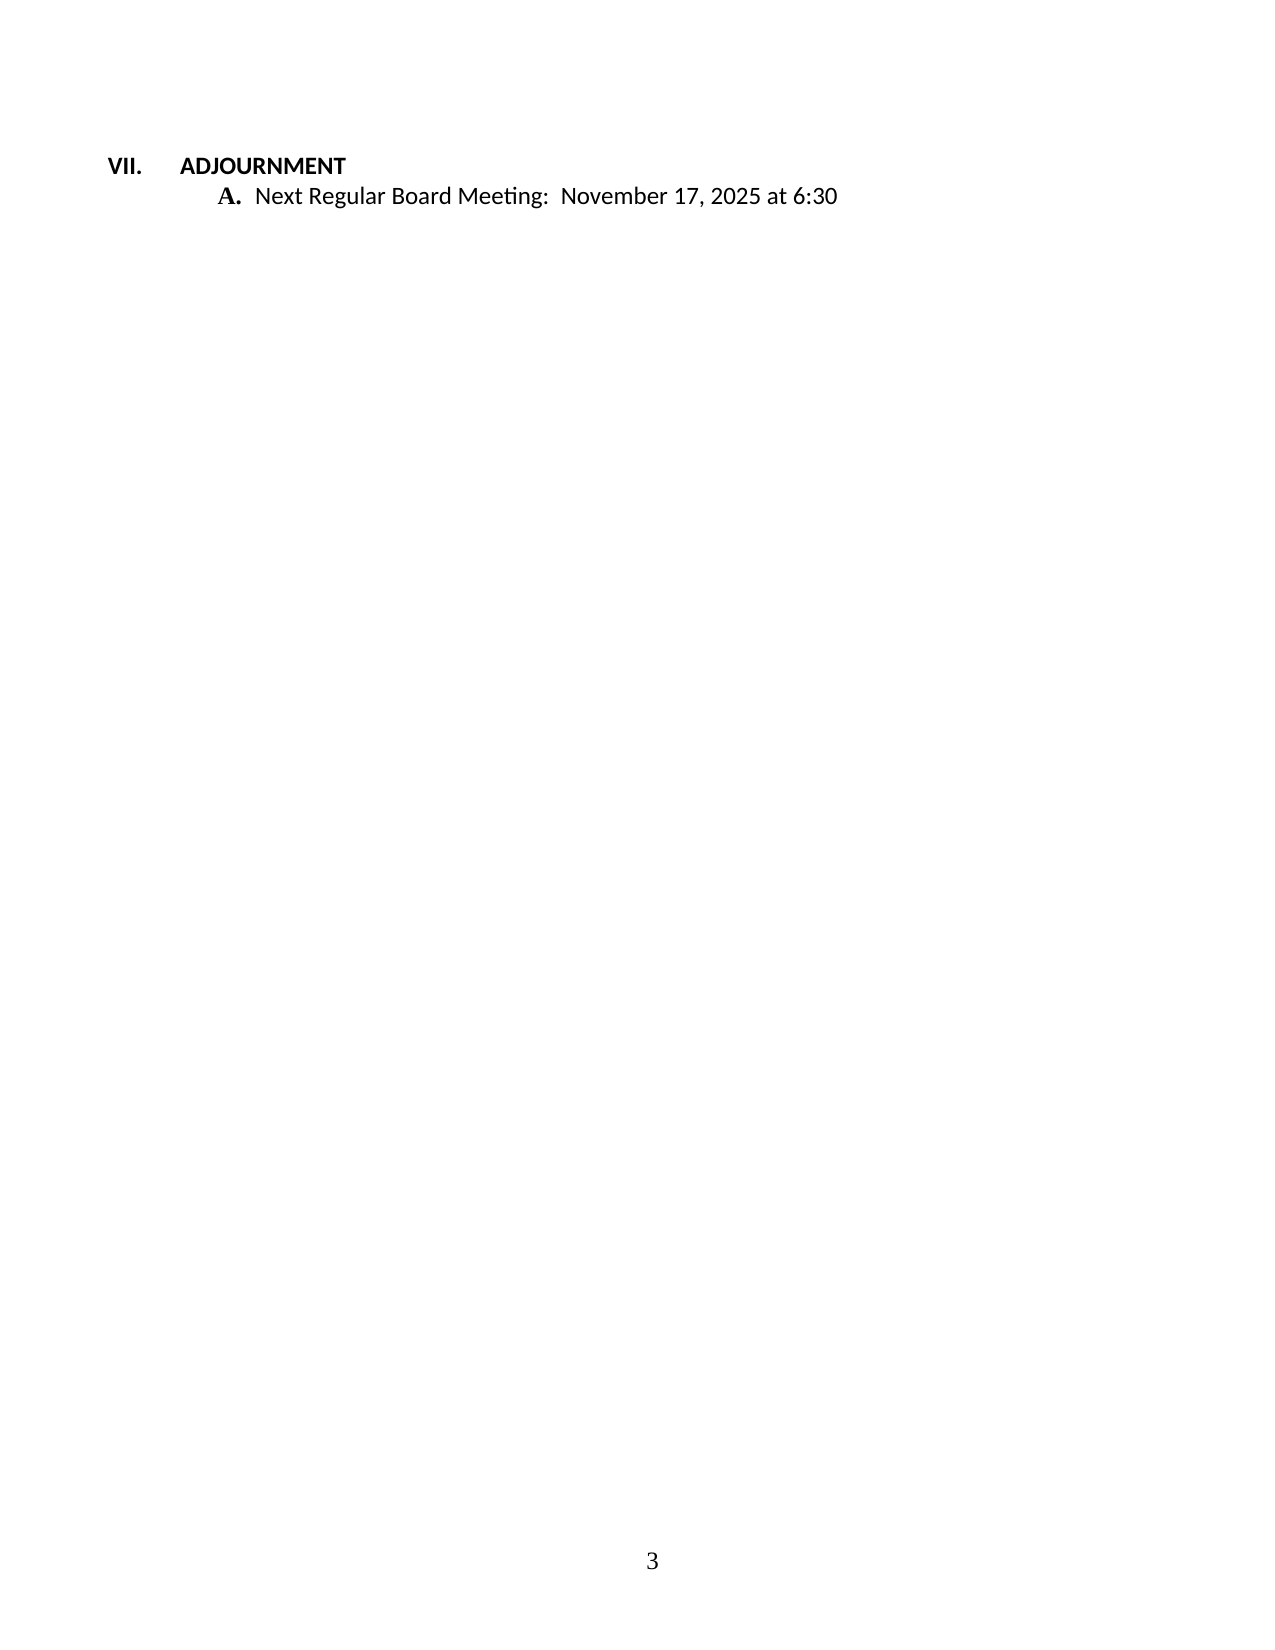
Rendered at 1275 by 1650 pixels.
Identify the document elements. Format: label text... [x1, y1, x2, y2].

list ADJOURNMENT [142, 150, 1200, 181]
list Next Regular Board Meeting: November 17, 2025 at 6:30 [217, 181, 1200, 211]
